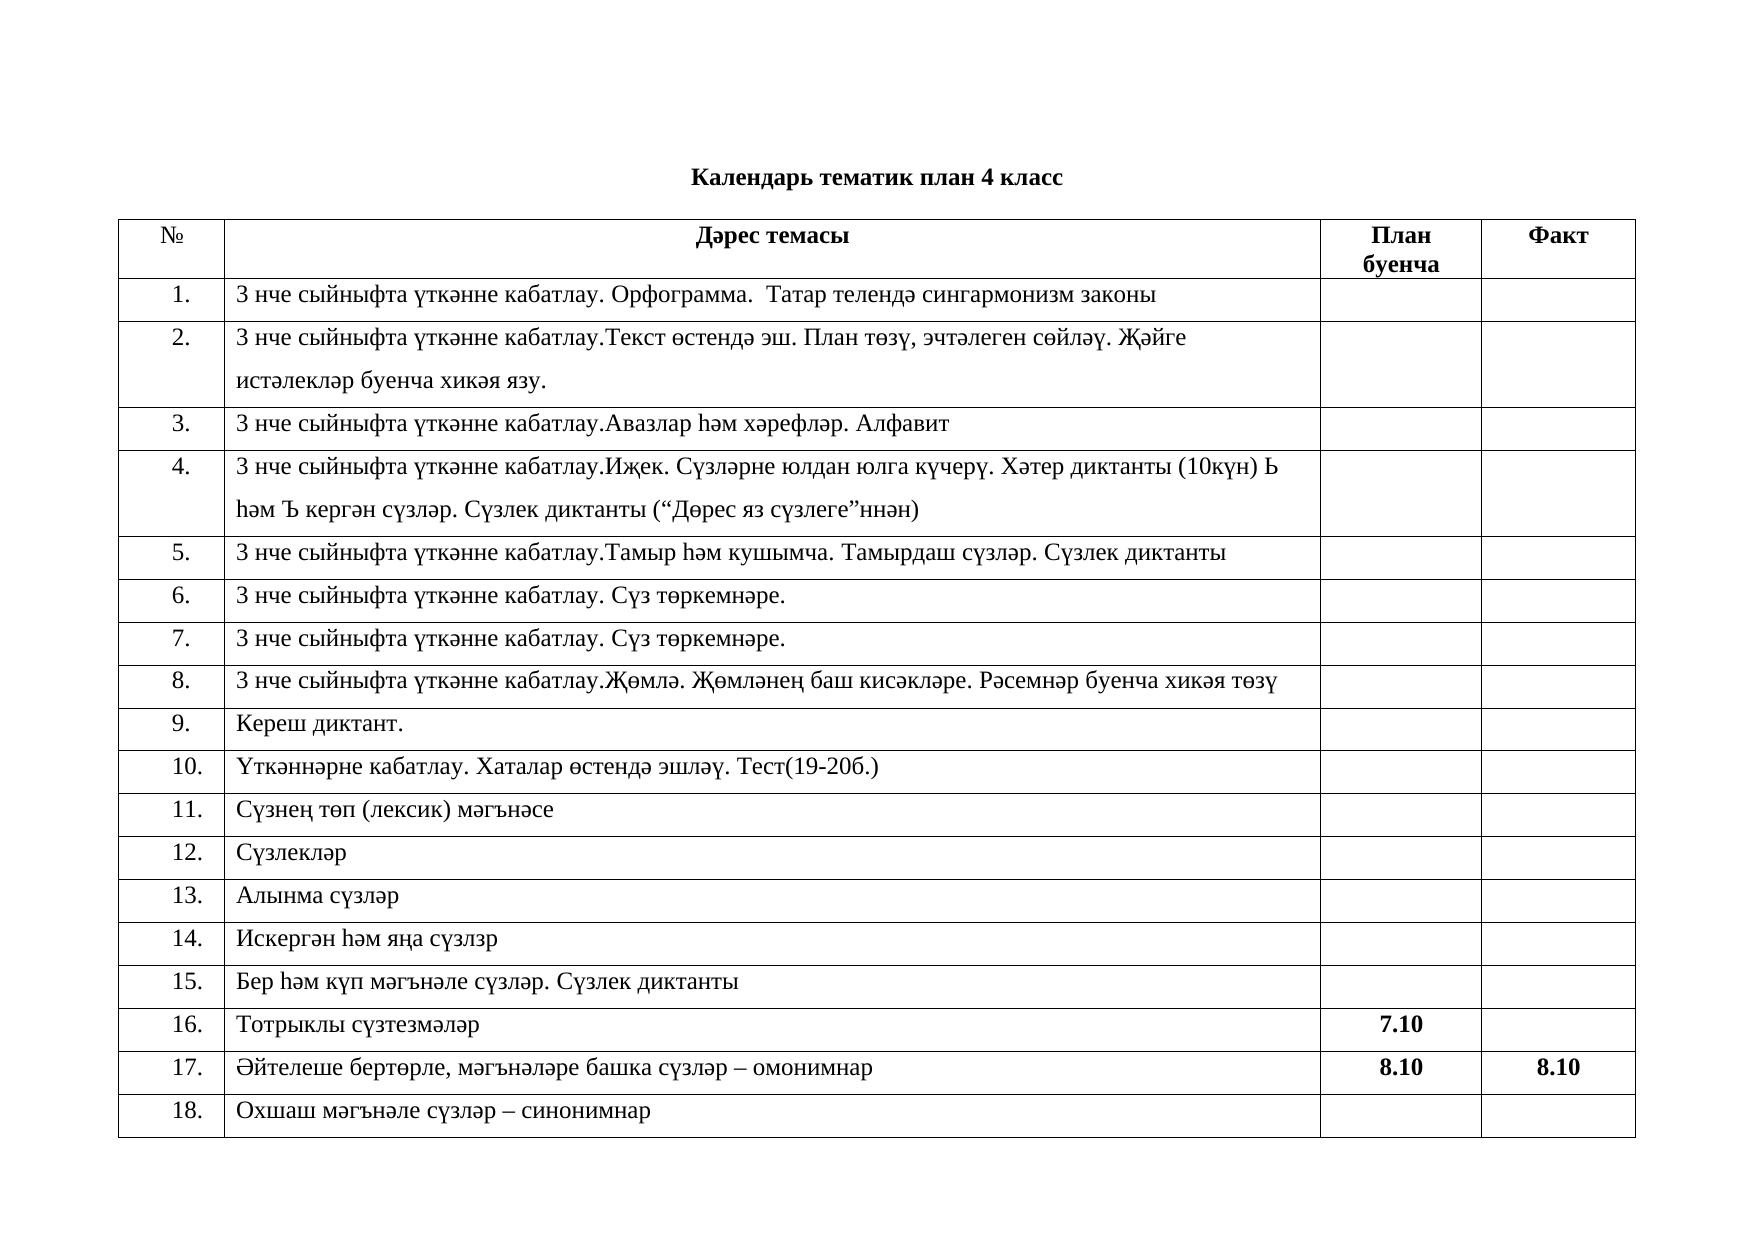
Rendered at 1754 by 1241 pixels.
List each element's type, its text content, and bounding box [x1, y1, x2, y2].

table_cell [119, 837, 224, 879]
table_cell [1321, 408, 1481, 450]
table_cell [1482, 580, 1635, 622]
table_cell 3 нче сыйныфта үткәнне кабатлау. Орфограмма. Татар телендә сингармонизм законы [225, 279, 1320, 321]
table_cell [1482, 966, 1635, 1008]
table_cell [1321, 966, 1481, 1008]
table_cell [1482, 322, 1635, 407]
table_cell [119, 1009, 224, 1051]
table_cell [1482, 751, 1635, 793]
table_cell Сүзлекләр [225, 837, 1320, 879]
table_cell [119, 279, 224, 321]
table_cell 7.10 [1321, 1009, 1481, 1051]
table_cell [1321, 666, 1481, 707]
table_cell 3 нче сыйныфта үткәнне кабатлау.Тамыр һәм кушымча. Тамырдаш сүзләр. Сүзлек диктанты [225, 537, 1320, 579]
table_cell [1321, 322, 1481, 407]
table_header План буенча [1321, 220, 1481, 278]
table_cell [119, 580, 224, 622]
table_cell [1482, 451, 1635, 536]
table_cell [119, 1095, 224, 1137]
table_cell 3 нче сыйныфта үткәнне кабатлау.Җөмлә. Җөмләнең баш кисәкләре. Рәсемнәр буенча хикәя төзү [225, 666, 1320, 707]
table_cell 3 нче сыйныфта үткәнне кабатлау.Иҗек. Сүзләрне юлдан юлга күчерү. Хәтер диктанты (10күн) Ь һәм Ъ кергән сүзләр. Сүзлек диктанты (“Дөрес яз сүзлеге”ннән) [225, 451, 1320, 536]
table_cell [1482, 880, 1635, 922]
table_cell [1321, 537, 1481, 579]
table_cell [119, 751, 224, 793]
table_cell 8.10 [1321, 1052, 1481, 1094]
table_cell [1321, 709, 1481, 750]
table_cell [1482, 279, 1635, 321]
table_cell Охшаш мәгънәле сүзләр – синонимнар [225, 1095, 1320, 1137]
table_cell [119, 408, 224, 450]
table_cell Әйтелеше бертөрле, мәгънәләре башка сүзләр – омонимнар [225, 1052, 1320, 1094]
table_cell 3 нче сыйныфта үткәнне кабатлау. Сүз төркемнәре. [225, 580, 1320, 622]
table_cell [1482, 837, 1635, 879]
table_cell [1321, 923, 1481, 965]
table_cell [119, 966, 224, 1008]
table_cell [1482, 1095, 1635, 1137]
table_cell [119, 623, 224, 664]
table_cell [119, 666, 224, 707]
table_cell [119, 880, 224, 922]
table_cell [1482, 537, 1635, 579]
table_cell [1482, 408, 1635, 450]
table_cell [1482, 794, 1635, 836]
table_cell [119, 451, 224, 536]
table_cell Искергән һәм яңа сүзлзр [225, 923, 1320, 965]
table_cell [1321, 623, 1481, 664]
table_cell [119, 794, 224, 836]
table_cell 3 нче сыйныфта үткәнне кабатлау.Текст өстендә эш. План төзү, эчтәлеген сөйләү. Җәйге истәлекләр буенча хикәя язу. [225, 322, 1320, 407]
table_cell [1321, 751, 1481, 793]
table_cell [119, 322, 224, 407]
table_cell [1321, 794, 1481, 836]
table_header Дәрес темасы [225, 220, 1320, 278]
table_cell 8.10 [1482, 1052, 1635, 1094]
table_cell [1321, 451, 1481, 536]
table_cell [1321, 279, 1481, 321]
table_cell [1321, 580, 1481, 622]
table_cell Алынма сүзләр [225, 880, 1320, 922]
table_cell [1321, 880, 1481, 922]
table_cell [1482, 923, 1635, 965]
table_cell Кереш диктант. [225, 709, 1320, 750]
text Календарь тематик план 4 класс [118, 162, 1636, 191]
table_cell Сүзнең төп (лексик) мәгънәсе [225, 794, 1320, 836]
table_header № [119, 220, 224, 278]
table_cell [119, 709, 224, 750]
table_cell [1321, 837, 1481, 879]
table_cell Бер һәм күп мәгънәле сүзләр. Сүзлек диктанты [225, 966, 1320, 1008]
table_cell [1482, 1009, 1635, 1051]
table_cell [119, 923, 224, 965]
table_header Факт [1482, 220, 1635, 278]
table_cell 3 нче сыйныфта үткәнне кабатлау. Сүз төркемнәре. [225, 623, 1320, 664]
table_cell [119, 1052, 224, 1094]
table_cell 3 нче сыйныфта үткәнне кабатлау.Авазлар һәм хәрефләр. Алфавит [225, 408, 1320, 450]
table_cell Тотрыклы сүзтезмәләр [225, 1009, 1320, 1051]
table_cell [1482, 623, 1635, 664]
table_cell Үткәннәрне кабатлау. Хаталар өстендә эшләү. Тест(19-20б.) [225, 751, 1320, 793]
table_cell [1321, 1095, 1481, 1137]
table_cell [119, 537, 224, 579]
table_cell [1482, 709, 1635, 750]
table_cell [1482, 666, 1635, 707]
